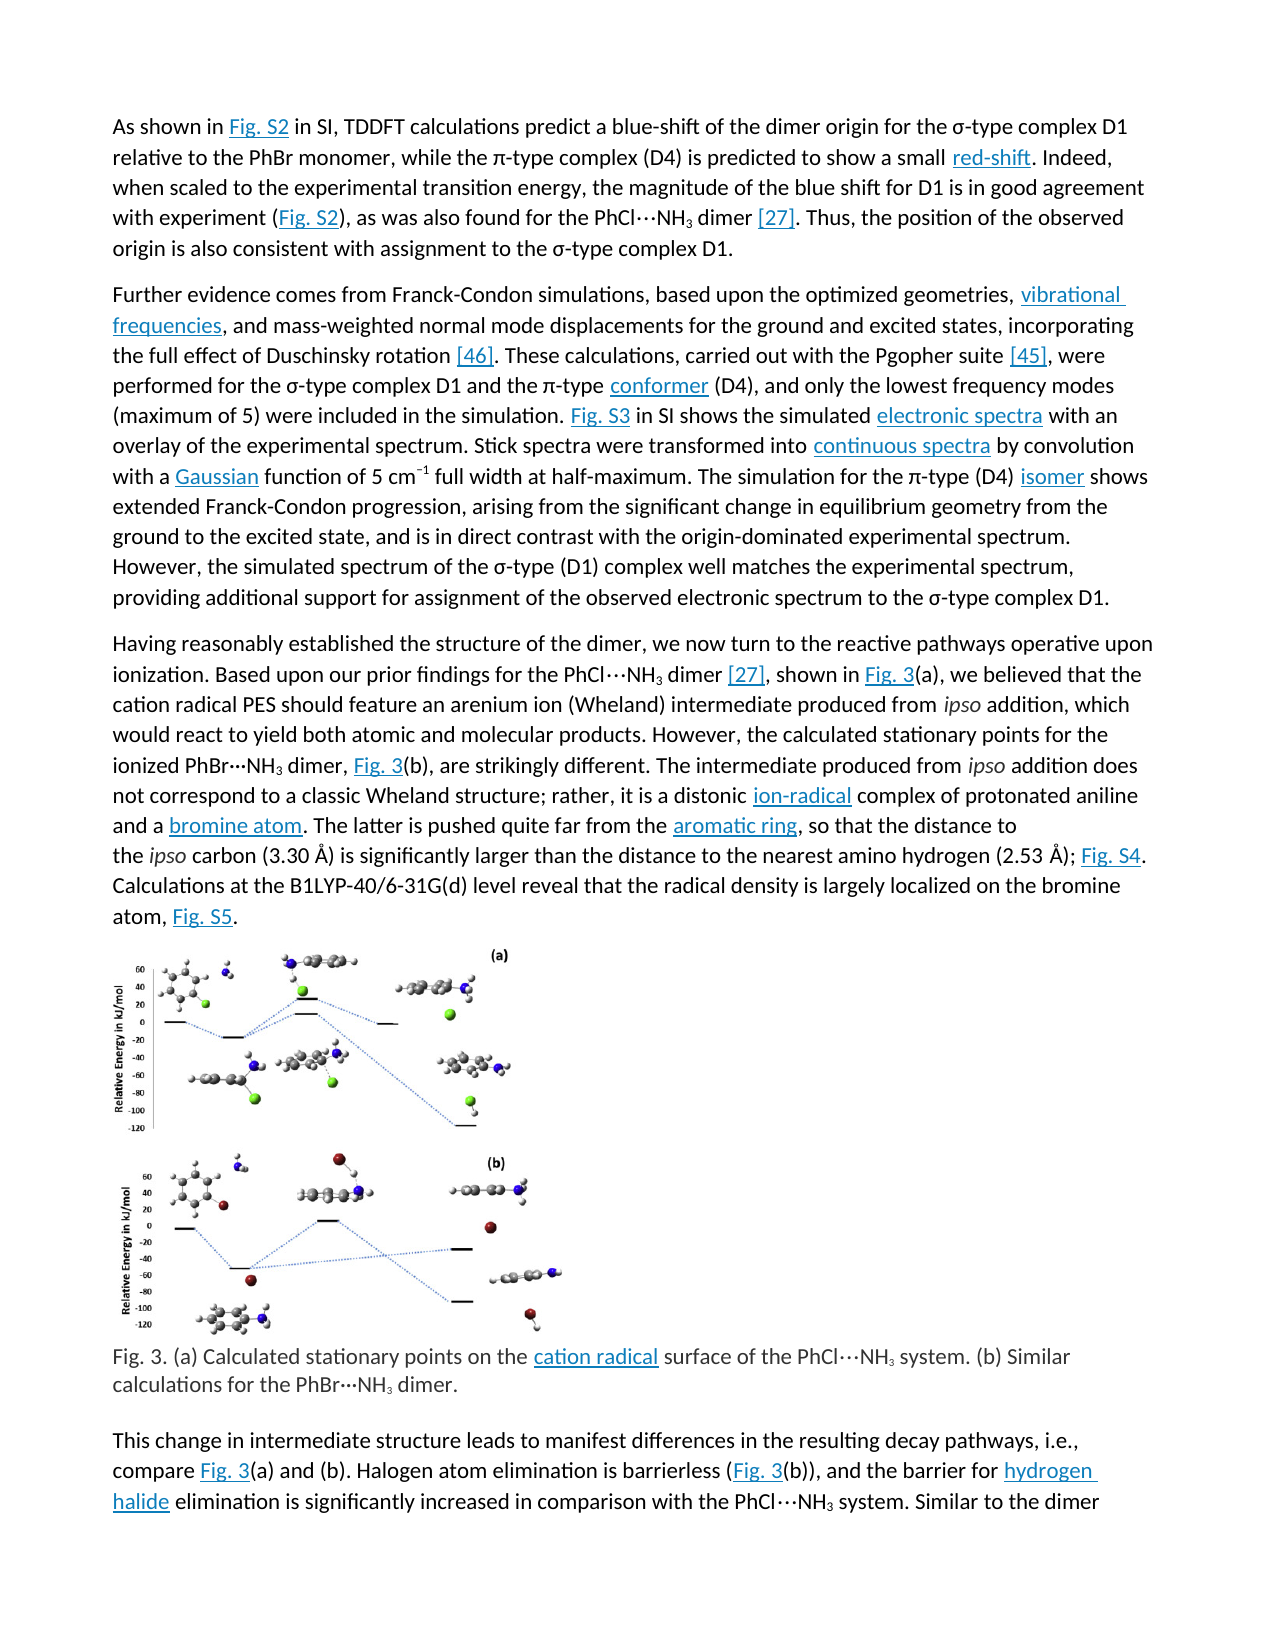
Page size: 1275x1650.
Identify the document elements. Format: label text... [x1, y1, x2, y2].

picture [112, 948, 563, 1342]
text Having reasonably established the structure of the dimer, we now turn to the reactive pathways operative upon ionization. Based upon our prior findings for the PhCl⋯NH3 dimer [27], shown in Fig. 3(a), we believed that the cation radical PES should feature an arenium ion (Wheland) intermediate produced from ipso addition, which would react to yield both atomic and molecular products. However, the calculated stationary points for the ionized PhBr···NH3 dimer, Fig. 3(b), are strikingly different. The intermediate produced from ipso addition does not correspond to a classic Wheland structure; rather, it is a distonic ion-radical complex of protonated aniline and a bromine atom. The latter is pushed quite far from the aromatic ring, so that the distance to the ipso carbon (3.30 Å) is significantly larger than the distance to the nearest amino hydrogen (2.53 Å); Fig. S4. Calculations at the B1LYP-40/6-31G(d) level reveal that the radical density is largely localized on the bromine atom, Fig. S5. [112, 629, 1162, 930]
text Fig. 3. (a) Calculated stationary points on the cation radical surface of the PhCl⋯NH3 system. (b) Similar calculations for the PhBr···NH3 dimer. [112, 1342, 1162, 1398]
text Further evidence comes from Franck-Condon simulations, based upon the optimized geometries, vibrational frequencies, and mass-weighted normal mode displacements for the ground and excited states, incorporating the full effect of Duschinsky rotation [46]. These calculations, carried out with the Pgopher suite [45], were performed for the σ-type complex D1 and the π-type conformer (D4), and only the lowest frequency modes (maximum of 5) were included in the simulation. Fig. S3 in SI shows the simulated electronic spectra with an overlay of the experimental spectrum. Stick spectra were transformed into continuous spectra by convolution with a Gaussian function of 5 cm−1 full width at half-maximum. The simulation for the π-type (D4) isomer shows extended Franck-Condon progression, arising from the significant change in equilibrium geometry from the ground to the excited state, and is in direct contrast with the origin-dominated experimental spectrum. However, the simulated spectrum of the σ-type (D1) complex well matches the experimental spectrum, providing additional support for assignment of the observed electronic spectrum to the σ-type complex D1. [112, 281, 1162, 611]
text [112, 1426, 1162, 1515]
text As shown in Fig. S2 in SI, TDDFT calculations predict a blue-shift of the dimer origin for the σ-type complex D1 relative to the PhBr monomer, while the π-type complex (D4) is predicted to show a small red-shift. Indeed, when scaled to the experimental transition energy, the magnitude of the blue shift for D1 is in good agreement with experiment (Fig. S2), as was also found for the PhCl⋯NH3 dimer [27]. Thus, the position of the observed origin is also consistent with assignment to the σ-type complex D1. [112, 112, 1162, 262]
